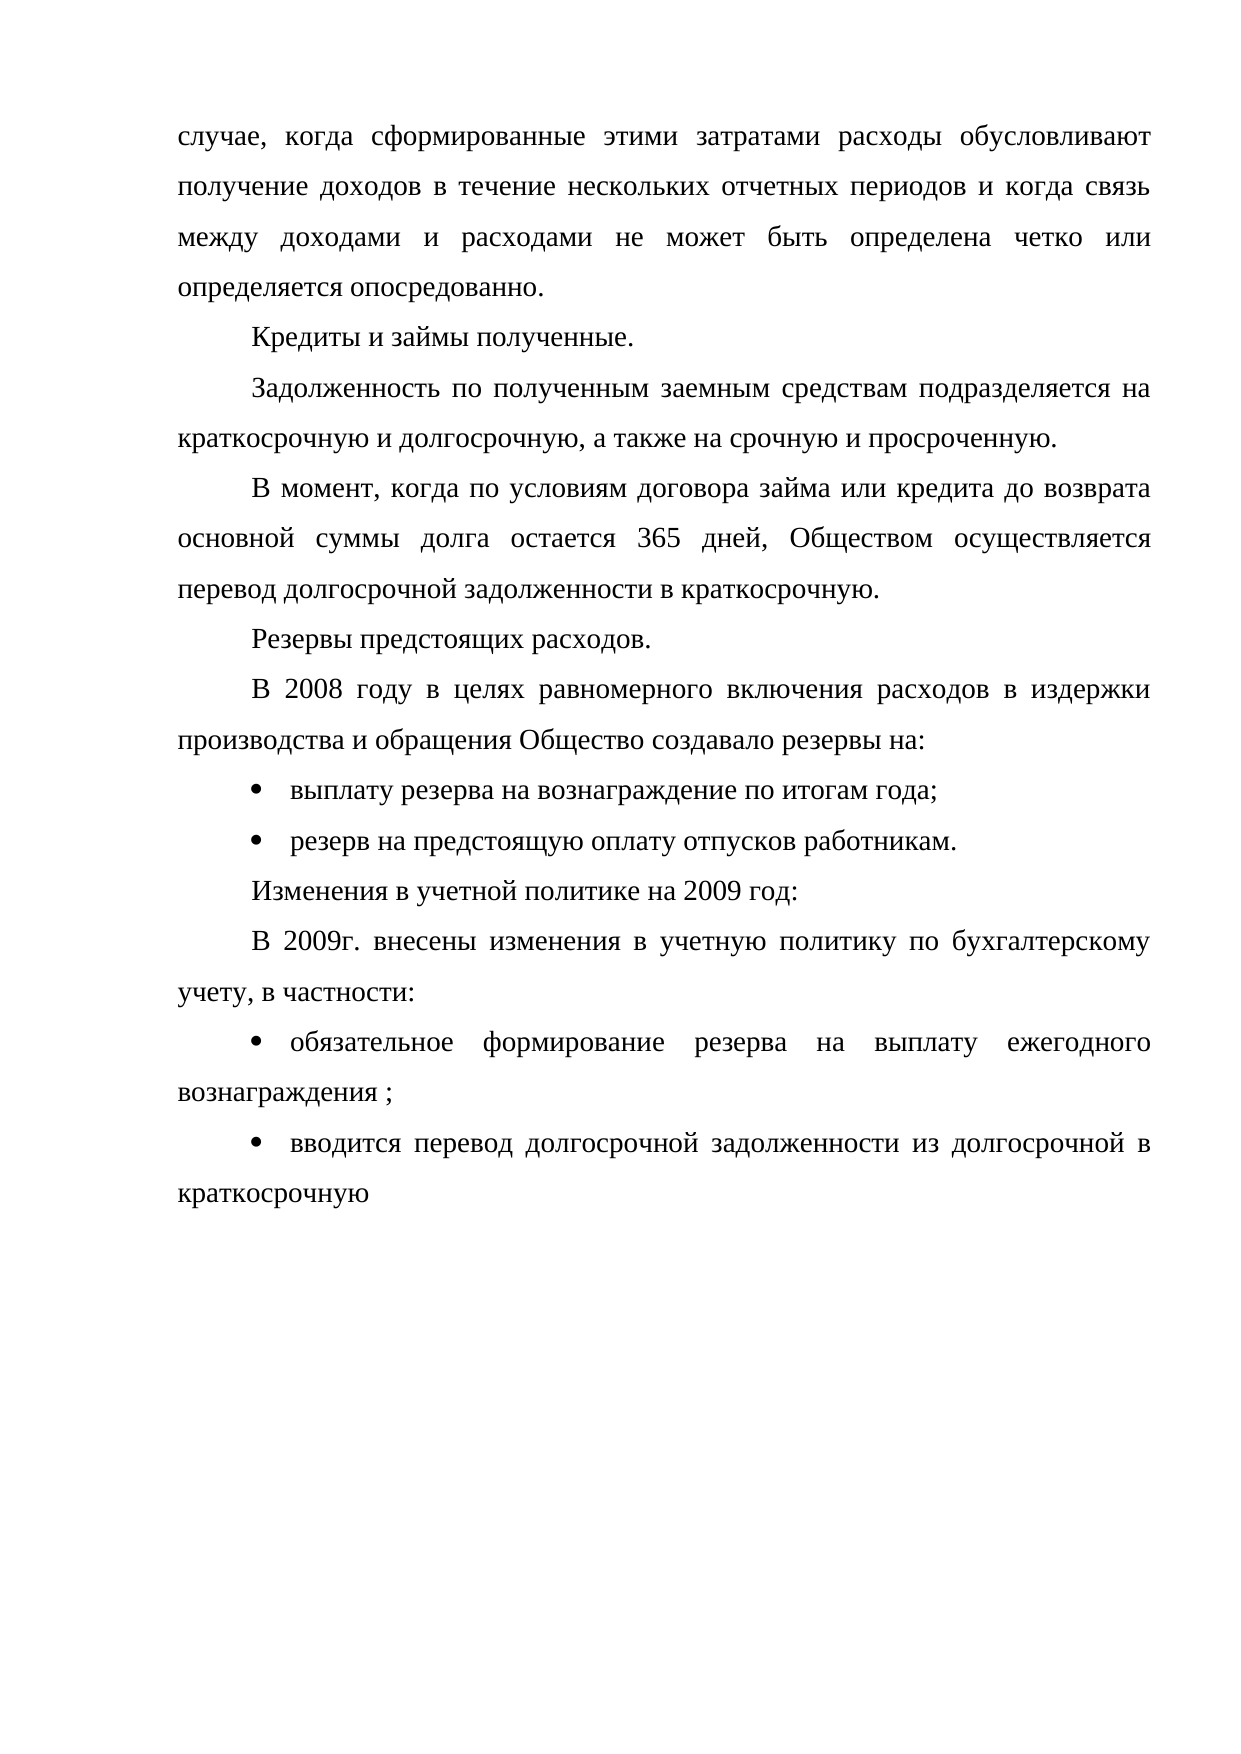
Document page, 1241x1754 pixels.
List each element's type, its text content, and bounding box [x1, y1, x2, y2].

list вводится перевод долгосрочной задолженности из долгосрочной в краткосрочную [177, 1125, 1152, 1209]
list выплату резерва на вознаграждение по итогам года; [177, 772, 1152, 806]
text В момент, когда по условиям договора займа или кредита до возврата основной суммы долга остается 365 дней, Обществом осуществляется перевод долгосрочной задолженности в краткосрочную. [177, 470, 1152, 604]
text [177, 118, 1152, 303]
text Резервы предстоящих расходов. [177, 621, 1152, 655]
text В 2008 году в целях равномерного включения расходов в издержки производства и обращения Общество создавало резервы на: [177, 672, 1152, 755]
text Кредиты и займы полученные. [177, 319, 1152, 353]
list обязательное формирование резерва на выплату ежегодного вознаграждения ; [177, 1024, 1152, 1108]
text Задолженность по полученным заемным средствам подразделяется на краткосрочную и долгосрочную, а также на срочную и просроченную. [177, 370, 1152, 453]
list резерв на предстоящую оплату отпусков работникам. [177, 823, 1152, 856]
subtitle Изменения в учетной политике на 2009 год: [177, 873, 1152, 907]
text В 2009г. внесены изменения в учетную политику по бухгалтерскому учету, в частности: [177, 923, 1152, 1007]
